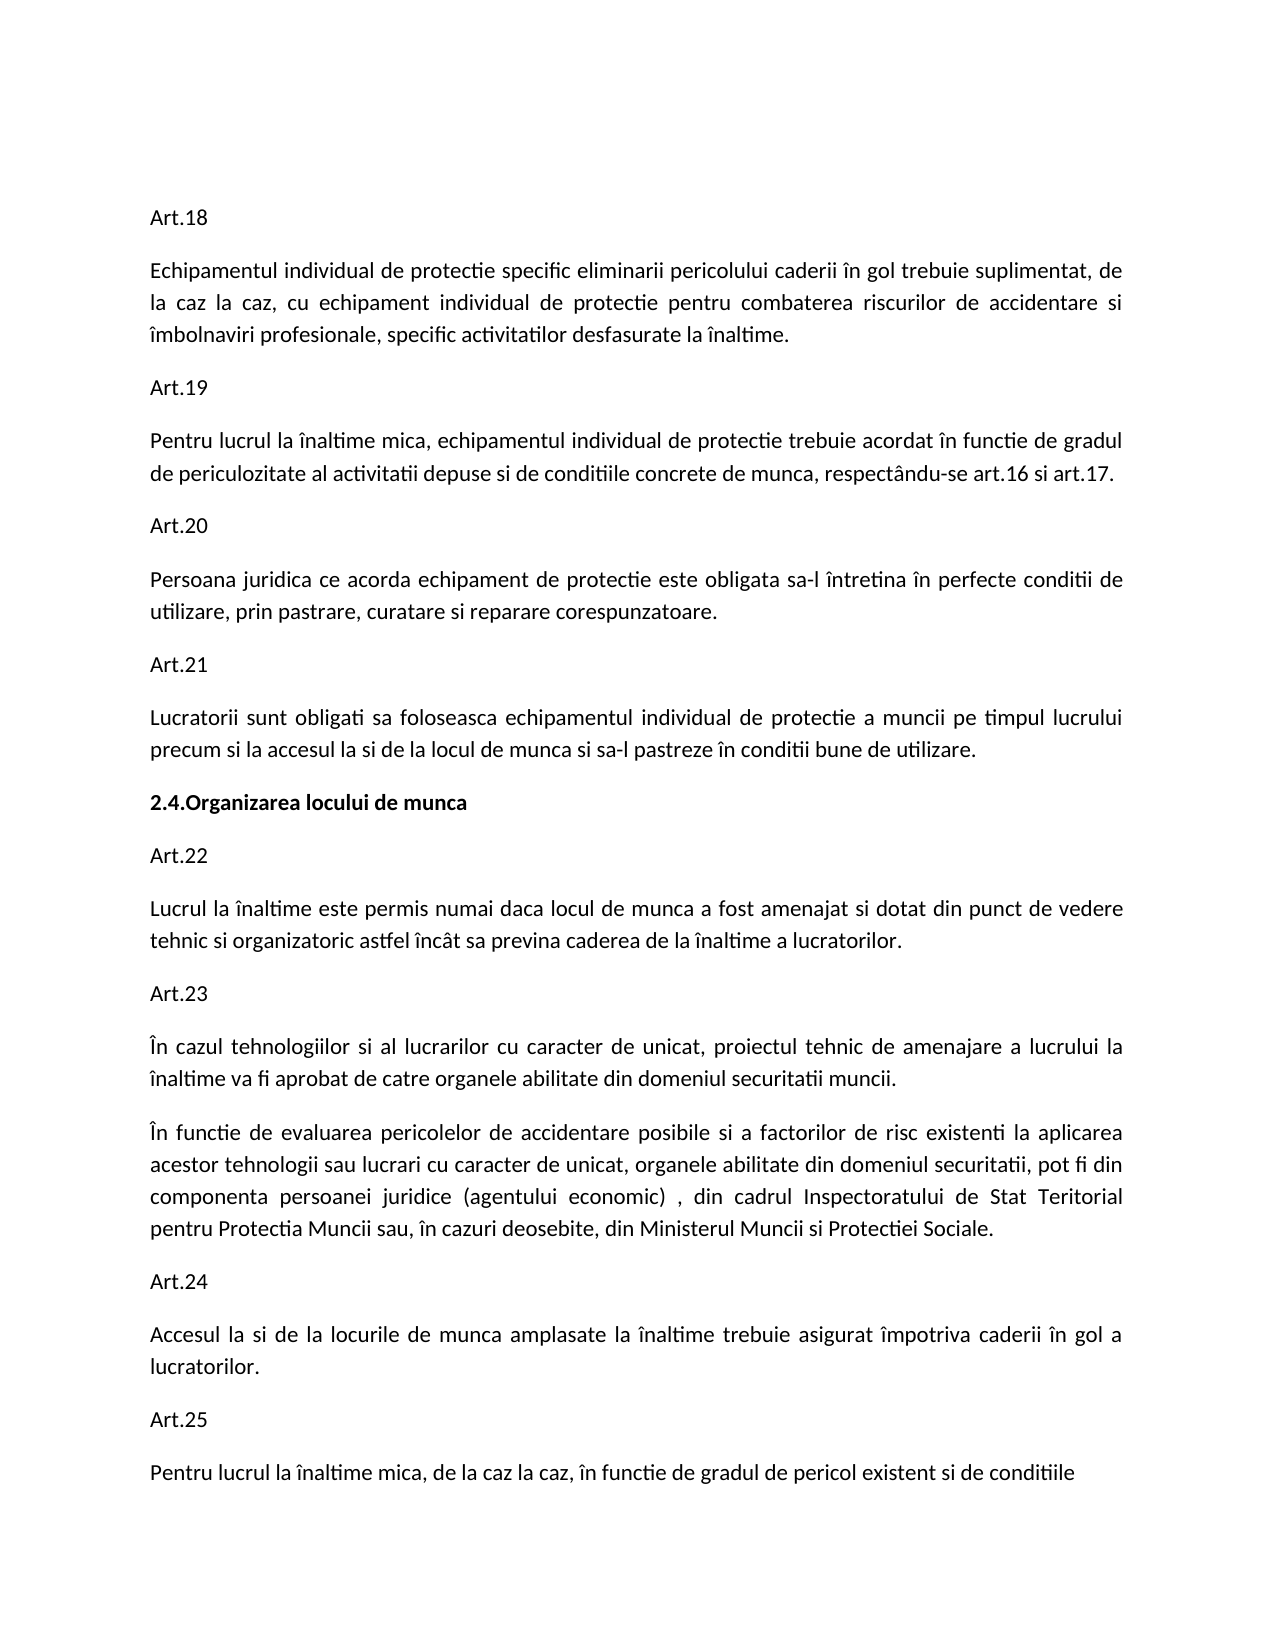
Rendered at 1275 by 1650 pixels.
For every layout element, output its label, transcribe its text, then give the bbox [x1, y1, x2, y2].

text Art.18 [150, 203, 1125, 231]
text În functie de evaluarea pericolelor de accidentare posibile si a factorilor de risc existenti la aplicarea acestor tehnologii sau lucrari cu caracter de unicat, organele abilitate din domeniul securitatii, pot fi din componenta persoanei juridice (agentului economic) , din cadrul Inspectoratului de Stat Teritorial pentru Protectia Muncii sau, în cazuri deosebite, din Ministerul Muncii si Protectiei Sociale. [150, 1118, 1125, 1242]
text În cazul tehnologiilor si al lucrarilor cu caracter de unicat, proiectul tehnic de amenajare a lucrului la înaltime va fi aprobat de catre organele abilitate din domeniul securitatii muncii. [150, 1032, 1125, 1093]
text Accesul la si de la locurile de munca amplasate la înaltime trebuie asigurat împotriva caderii în gol a lucratorilor. [150, 1320, 1125, 1380]
text Pentru lucrul la înaltime mica, echipamentul individual de protectie trebuie acordat în functie de gradul de periculozitate al activitatii depuse si de conditiile concrete de munca, respectându-se art.16 si art.17. [150, 426, 1125, 487]
text Art.20 [150, 512, 1125, 540]
text Art.23 [150, 979, 1125, 1007]
text Art.21 [150, 650, 1125, 678]
text Art.24 [150, 1267, 1125, 1295]
text Art.22 [150, 841, 1125, 869]
text Echipamentul individual de protectie specific eliminarii pericolului caderii în gol trebuie suplimentat, de la caz la caz, cu echipament individual de protectie pentru combaterea riscurilor de accidentare si îmbolnaviri profesionale, specific activitatilor desfasurate la înaltime. [150, 256, 1125, 348]
text Persoana juridica ce acorda echipament de protectie este obligata sa-l întretina în perfecte conditii de utilizare, prin pastrare, curatare si reparare corespunzatoare. [150, 565, 1125, 625]
text Pentru lucrul la înaltime mica, de la caz la caz, în functie de gradul de pericol existent si de conditiile [150, 1458, 1125, 1486]
text Lucrul la înaltime este permis numai daca locul de munca a fost amenajat si dotat din punct de vedere tehnic si organizatoric astfel încât sa previna caderea de la înaltime a lucratorilor. [150, 894, 1125, 954]
text Art.19 [150, 373, 1125, 401]
text Lucratorii sunt obligati sa foloseasca echipamentul individual de protectie a muncii pe timpul lucrului precum si la accesul la si de la locul de munca si sa-l pastreze în conditii bune de utilizare. [150, 703, 1125, 763]
text 2.4.Organizarea locului de munca [150, 788, 1125, 816]
text Art.25 [150, 1405, 1125, 1433]
